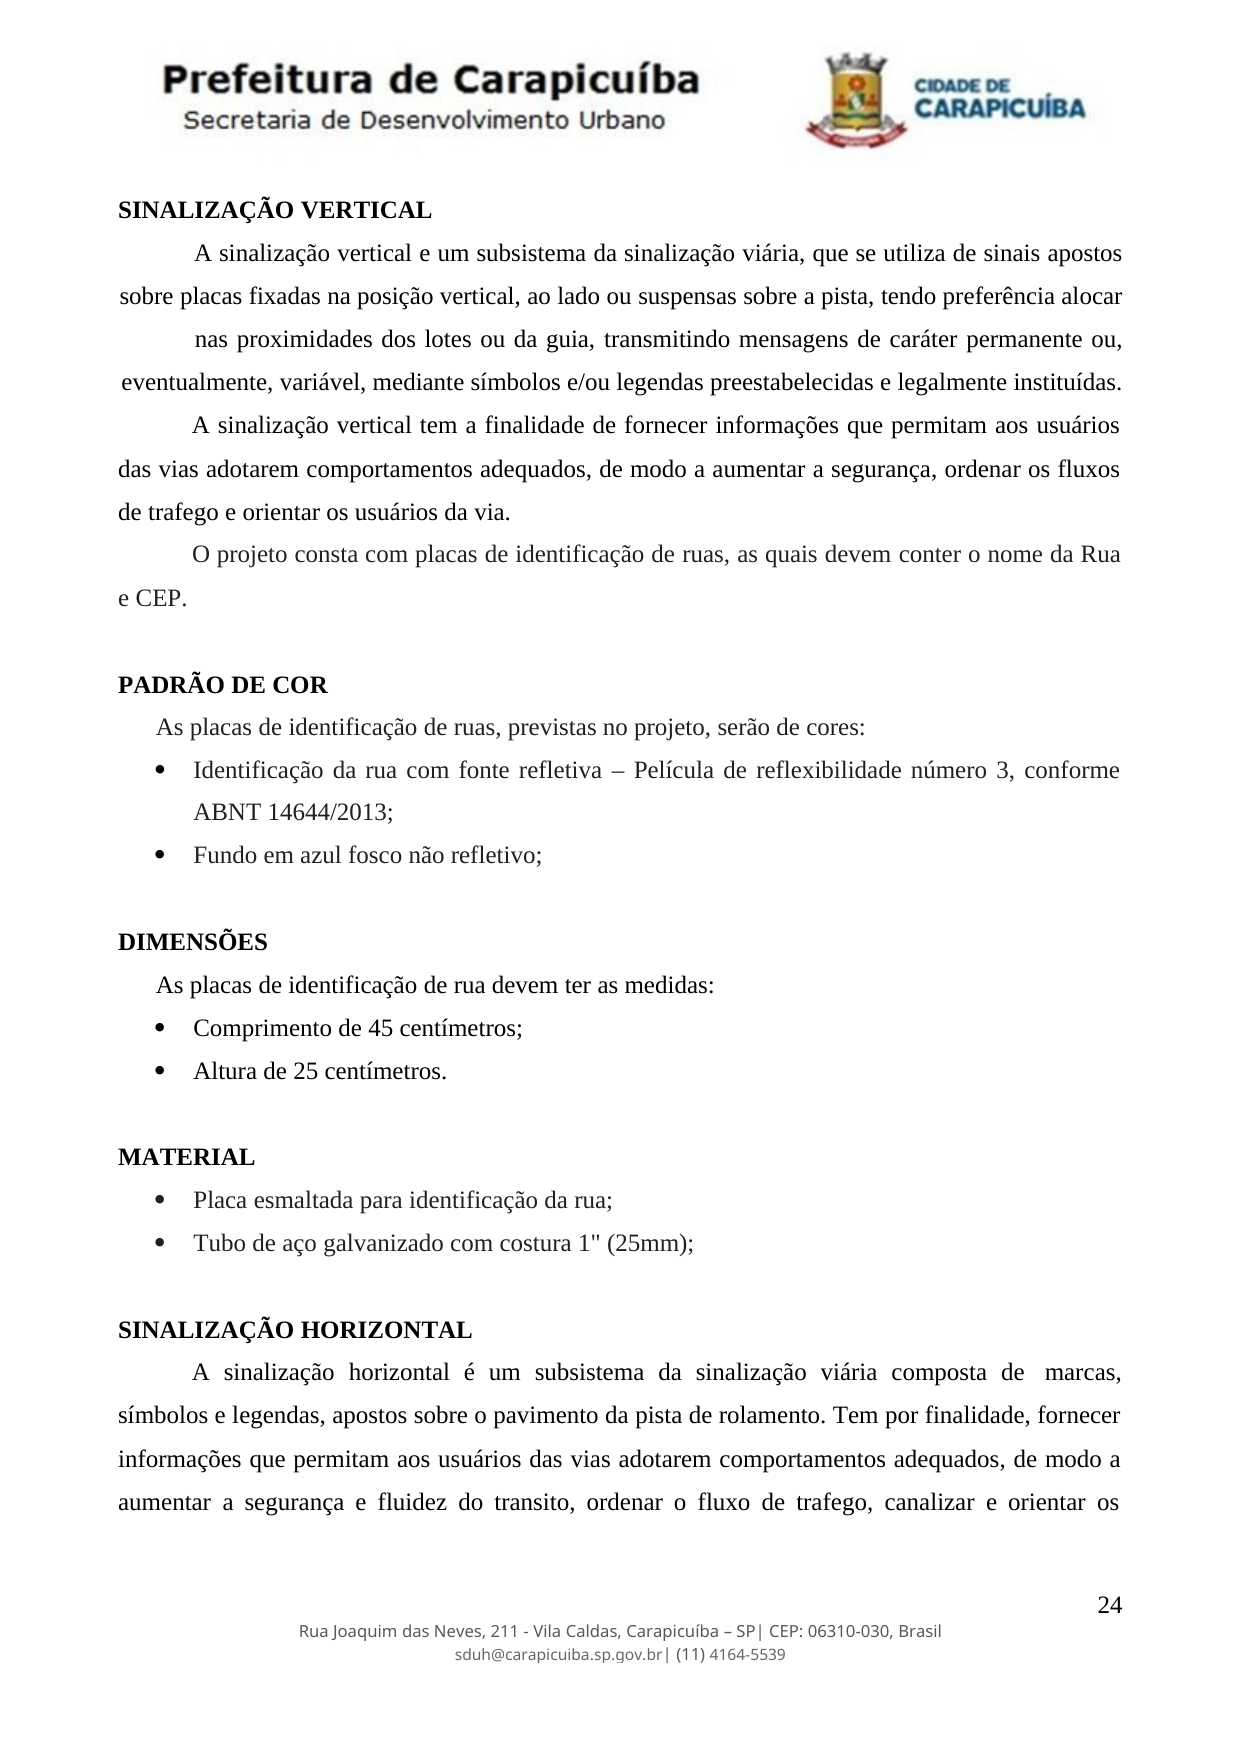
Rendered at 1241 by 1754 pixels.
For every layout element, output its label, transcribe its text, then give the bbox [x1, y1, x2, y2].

text A sinalização vertical tem a finalidade de fornecer informações que permitam aos usuários das vias adotarem comportamentos adequados, de modo a aumentar a segurança, ordenar os fluxos de trafego e orientar os usuários da via. [118, 411, 1122, 526]
list Comprimento de 45 centímetros; [155, 1013, 1134, 1041]
list Identificação da rua com fonte refletiva – Película de reflexibilidade número 3, conforme ABNT 14644/2013; [156, 756, 1122, 826]
text A sinalização vertical e um subsistema da sinalização viária, que se utiliza de sinais apostos sobre placas fixadas na posição vertical, ao lado ou suspensas sobre a pista, tendo preferência alocar nas proximidades dos lotes ou da guia, transmitindo mensagens de caráter permanente ou, eventualmente, variável, mediante símbolos e/ou legendas preestabelecidas e legalmente instituídas. [118, 238, 1122, 396]
subtitle PADRÃO DE COR [118, 670, 1134, 698]
text As placas de identificação de ruas, previstas no projeto, serão de cores: [156, 712, 1134, 741]
subtitle MATERIAL [118, 1142, 1134, 1171]
picture [144, 46, 1108, 168]
list Fundo em azul fosco não refletivo; [155, 840, 1134, 869]
text As placas de identificação de rua devem ter as medidas: [156, 970, 1134, 998]
text e CEP. [118, 583, 1134, 612]
subtitle SINALIZAÇÃO HORIZONTAL [118, 1315, 1134, 1343]
text O projeto consta com placas de identificação de ruas, as quais devem conter o nome da Rua [192, 540, 1134, 568]
subtitle SINALIZAÇÃO VERTICAL [118, 195, 1134, 224]
list Altura de 25 centímetros. [155, 1056, 1134, 1084]
text A sinalização horizontal é um subsistema da sinalização viária composta de marcas, símbolos e legendas, apostos sobre o pavimento da pista de rolamento. Tem por finalidade, fornecer informações que permitam aos usuários das vias adotarem comportamentos adequados, de modo a aumentar a segurança e fluidez do transito, ordenar o fluxo de trafego, canalizar e orientar os [118, 1357, 1122, 1516]
subtitle DIMENSÕES [118, 927, 1134, 956]
list Placa esmaltada para identificação da rua; [155, 1185, 1134, 1214]
list Tubo de aço galvanizado com costura 1" (25mm); [155, 1228, 1134, 1257]
